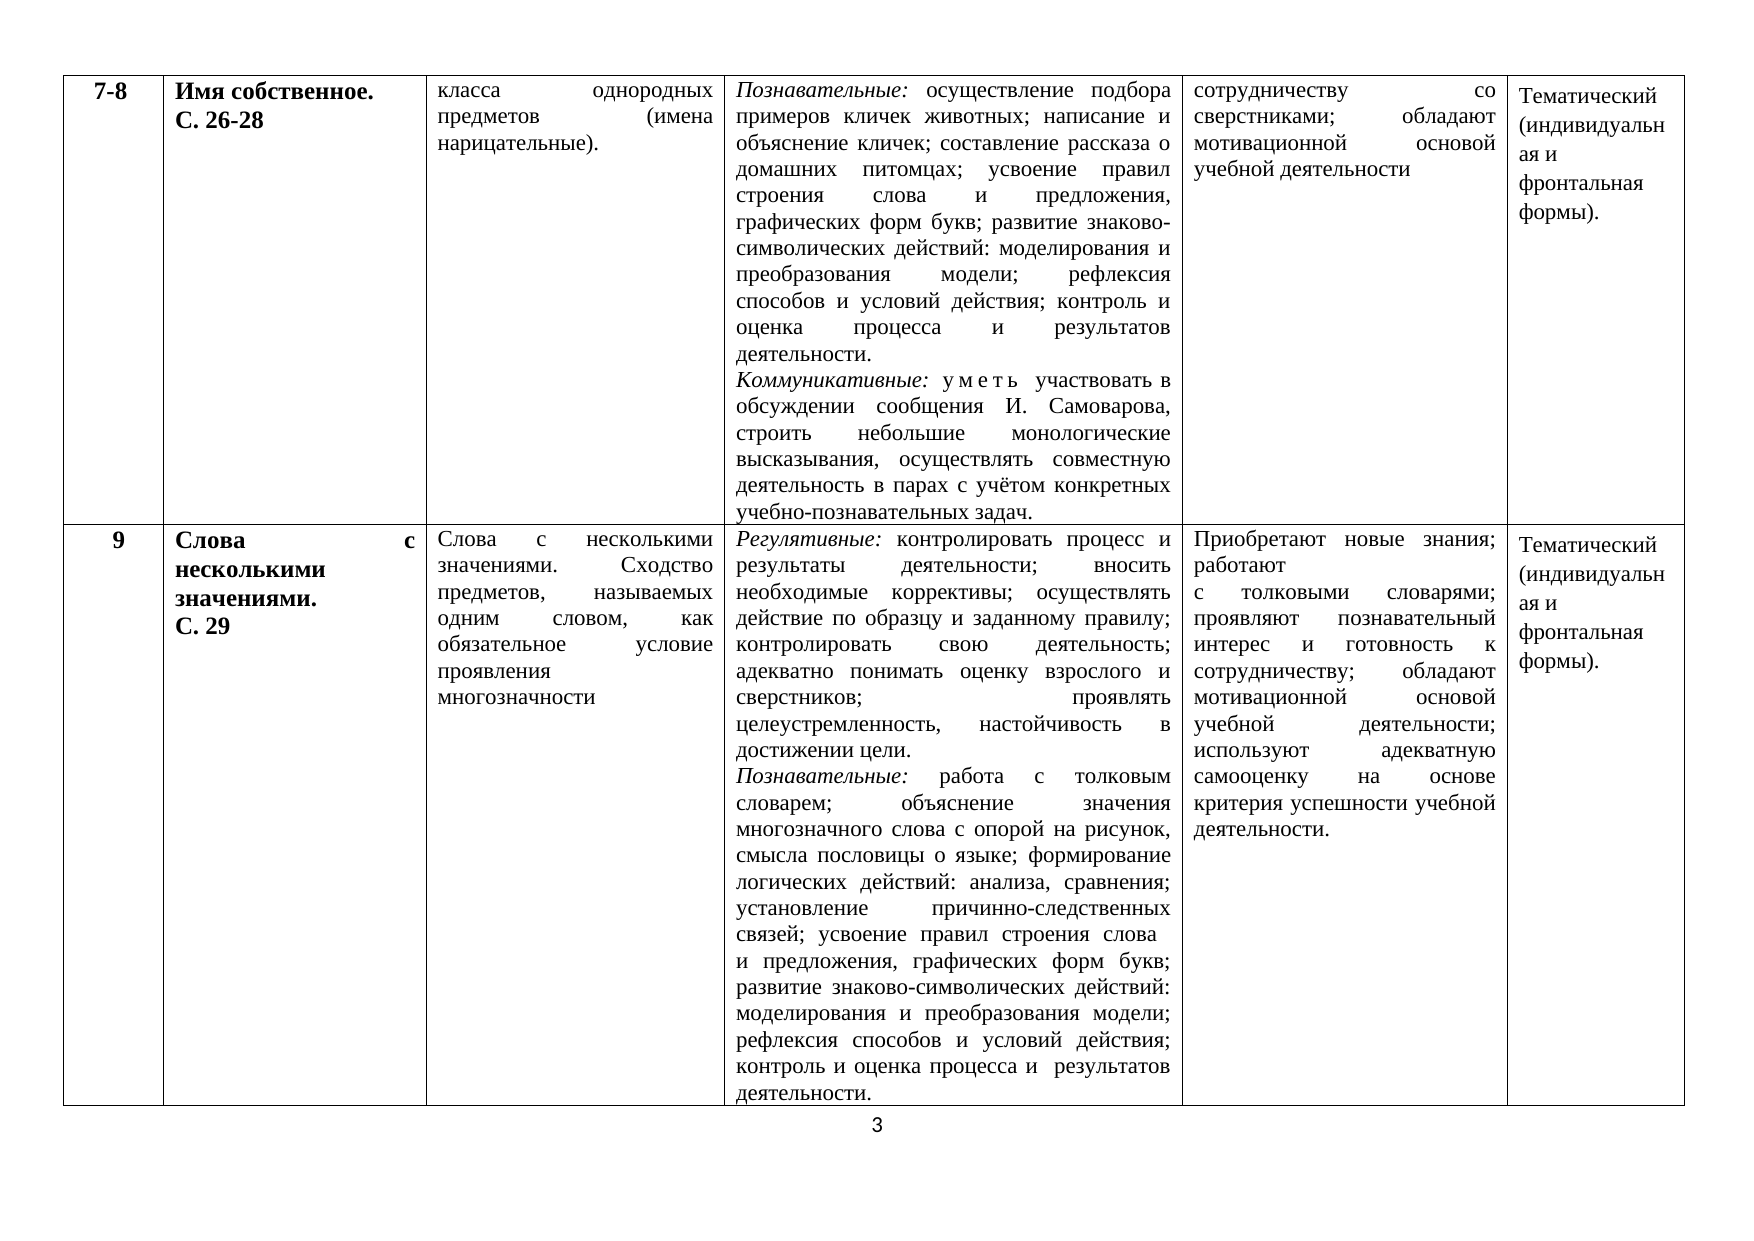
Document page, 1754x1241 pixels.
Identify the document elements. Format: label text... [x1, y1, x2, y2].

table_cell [164, 525, 426, 1105]
table_cell 9 [64, 525, 163, 1105]
table_cell Имя собственное. С. 26-28 [164, 76, 426, 524]
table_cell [725, 525, 1182, 1105]
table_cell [1183, 525, 1507, 1105]
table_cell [1508, 525, 1684, 1105]
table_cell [1183, 76, 1507, 524]
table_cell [427, 76, 724, 524]
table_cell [1508, 76, 1684, 524]
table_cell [427, 525, 724, 1105]
table_cell 7-8 [64, 76, 163, 524]
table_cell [725, 76, 1182, 524]
